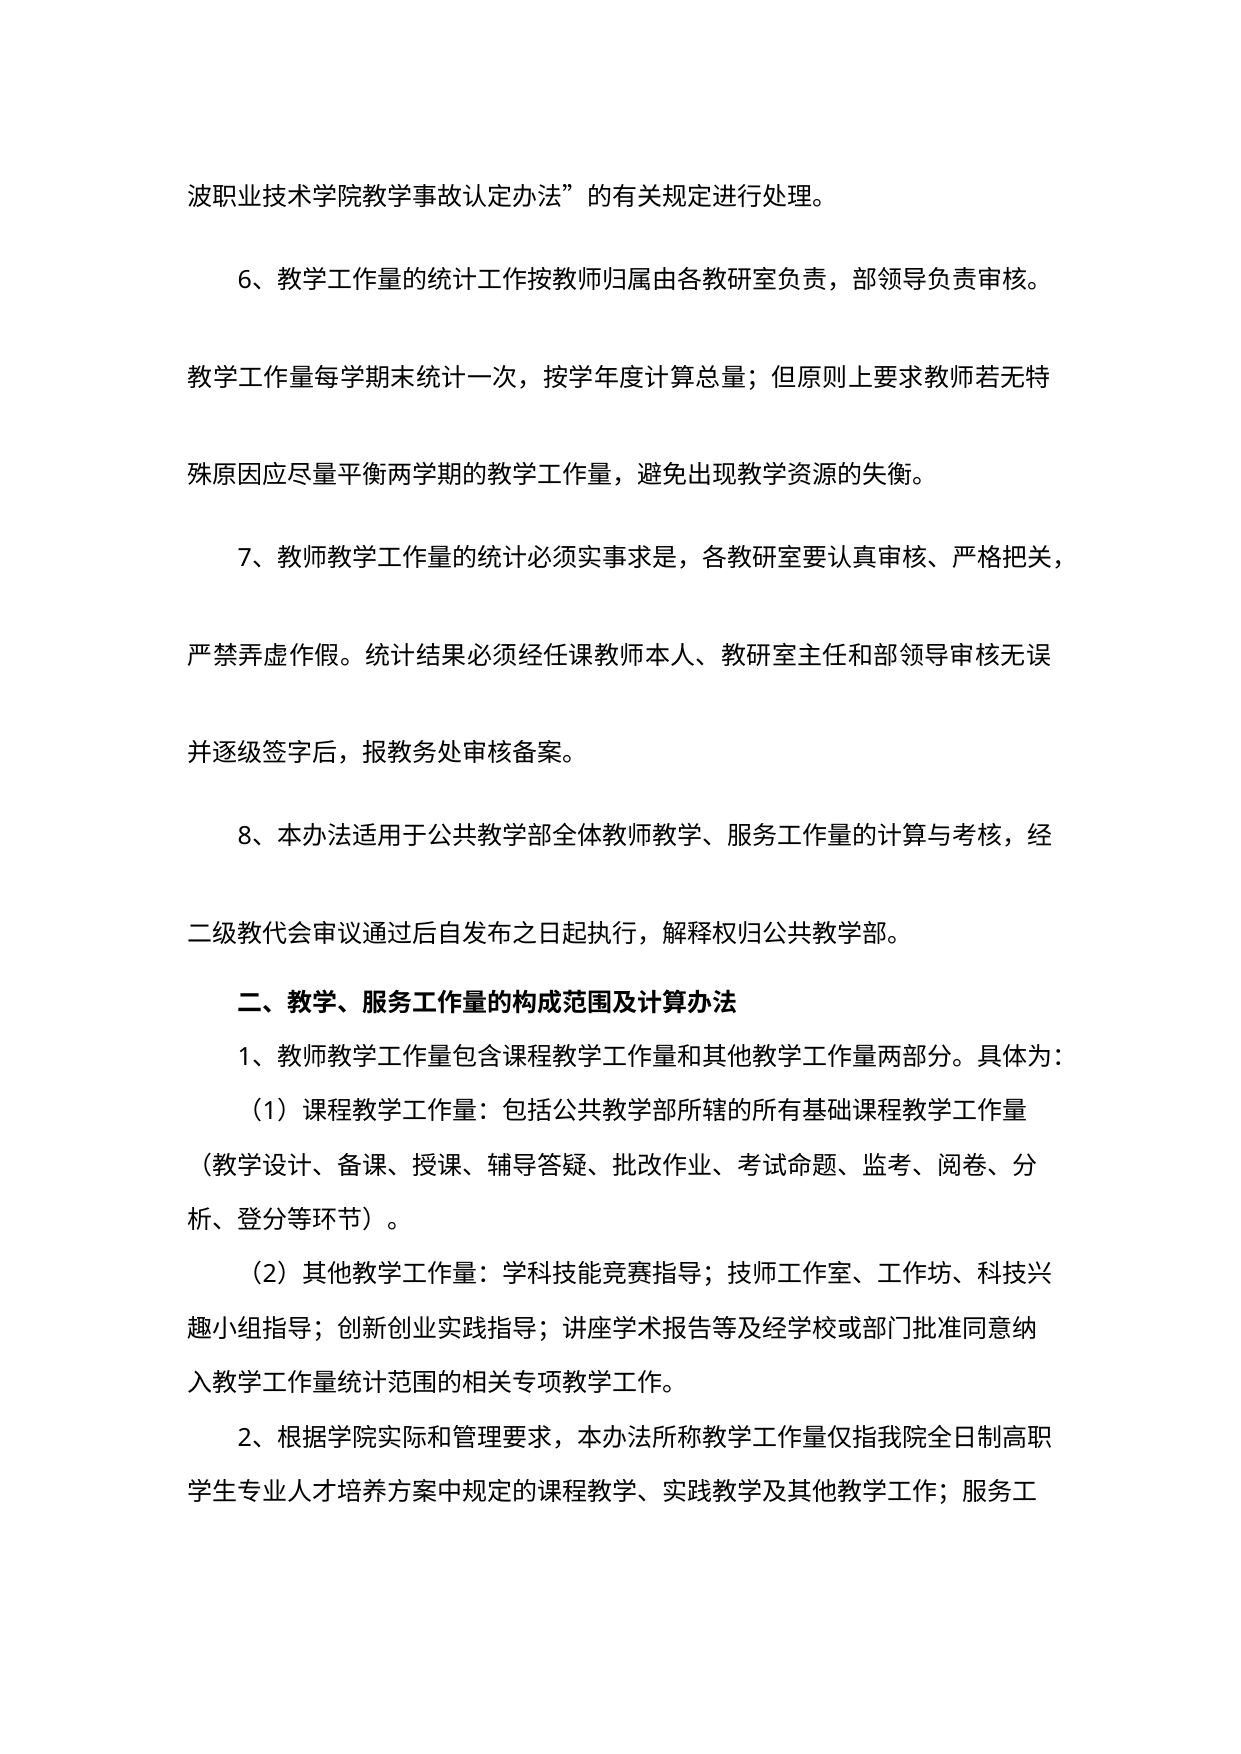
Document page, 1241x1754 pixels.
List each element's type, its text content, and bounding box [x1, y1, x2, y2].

text 7、教师教学工作量的统计必须实事求是，各教研室要认真审核、严格把关，严禁弄虚作假。统计结果必须经任课教师本人、教研室主任和部领导审核无误并逐级签字后，报教务处审核备案。 [187, 523, 1053, 783]
text （1）课程教学工作量：包括公共教学部所辖的所有基础课程教学工作量（教学设计、备课、授课、辅导答疑、批改作业、考试命题、监考、阅卷、分析、登分等环节）。 [187, 1091, 1053, 1236]
text 二、教学、服务工作量的构成范围及计算办法 [187, 982, 1053, 1018]
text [187, 1417, 1053, 1508]
text 1、教师教学工作量包含课程教学工作量和其他教学工作量两部分。具体为： [187, 1036, 1053, 1073]
text 8、本办法适用于公共教学部全体教师教学、服务工作量的计算与考核，经二级教代会审议通过后自发布之日起执行，解释权归公共教学部。 [187, 801, 1053, 964]
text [187, 162, 1053, 227]
text （2）其他教学工作量：学科技能竞赛指导；技师工作室、工作坊、科技兴趣小组指导；创新创业实践指导；讲座学术报告等及经学校或部门批准同意纳入教学工作量统计范围的相关专项教学工作。 [187, 1254, 1053, 1399]
text 6、教学工作量的统计工作按教师归属由各教研室负责，部领导负责审核。教学工作量每学期末统计一次，按学年度计算总量；但原则上要求教师若无特殊原因应尽量平衡两学期的教学工作量，避免出现教学资源的失衡。 [187, 245, 1053, 505]
